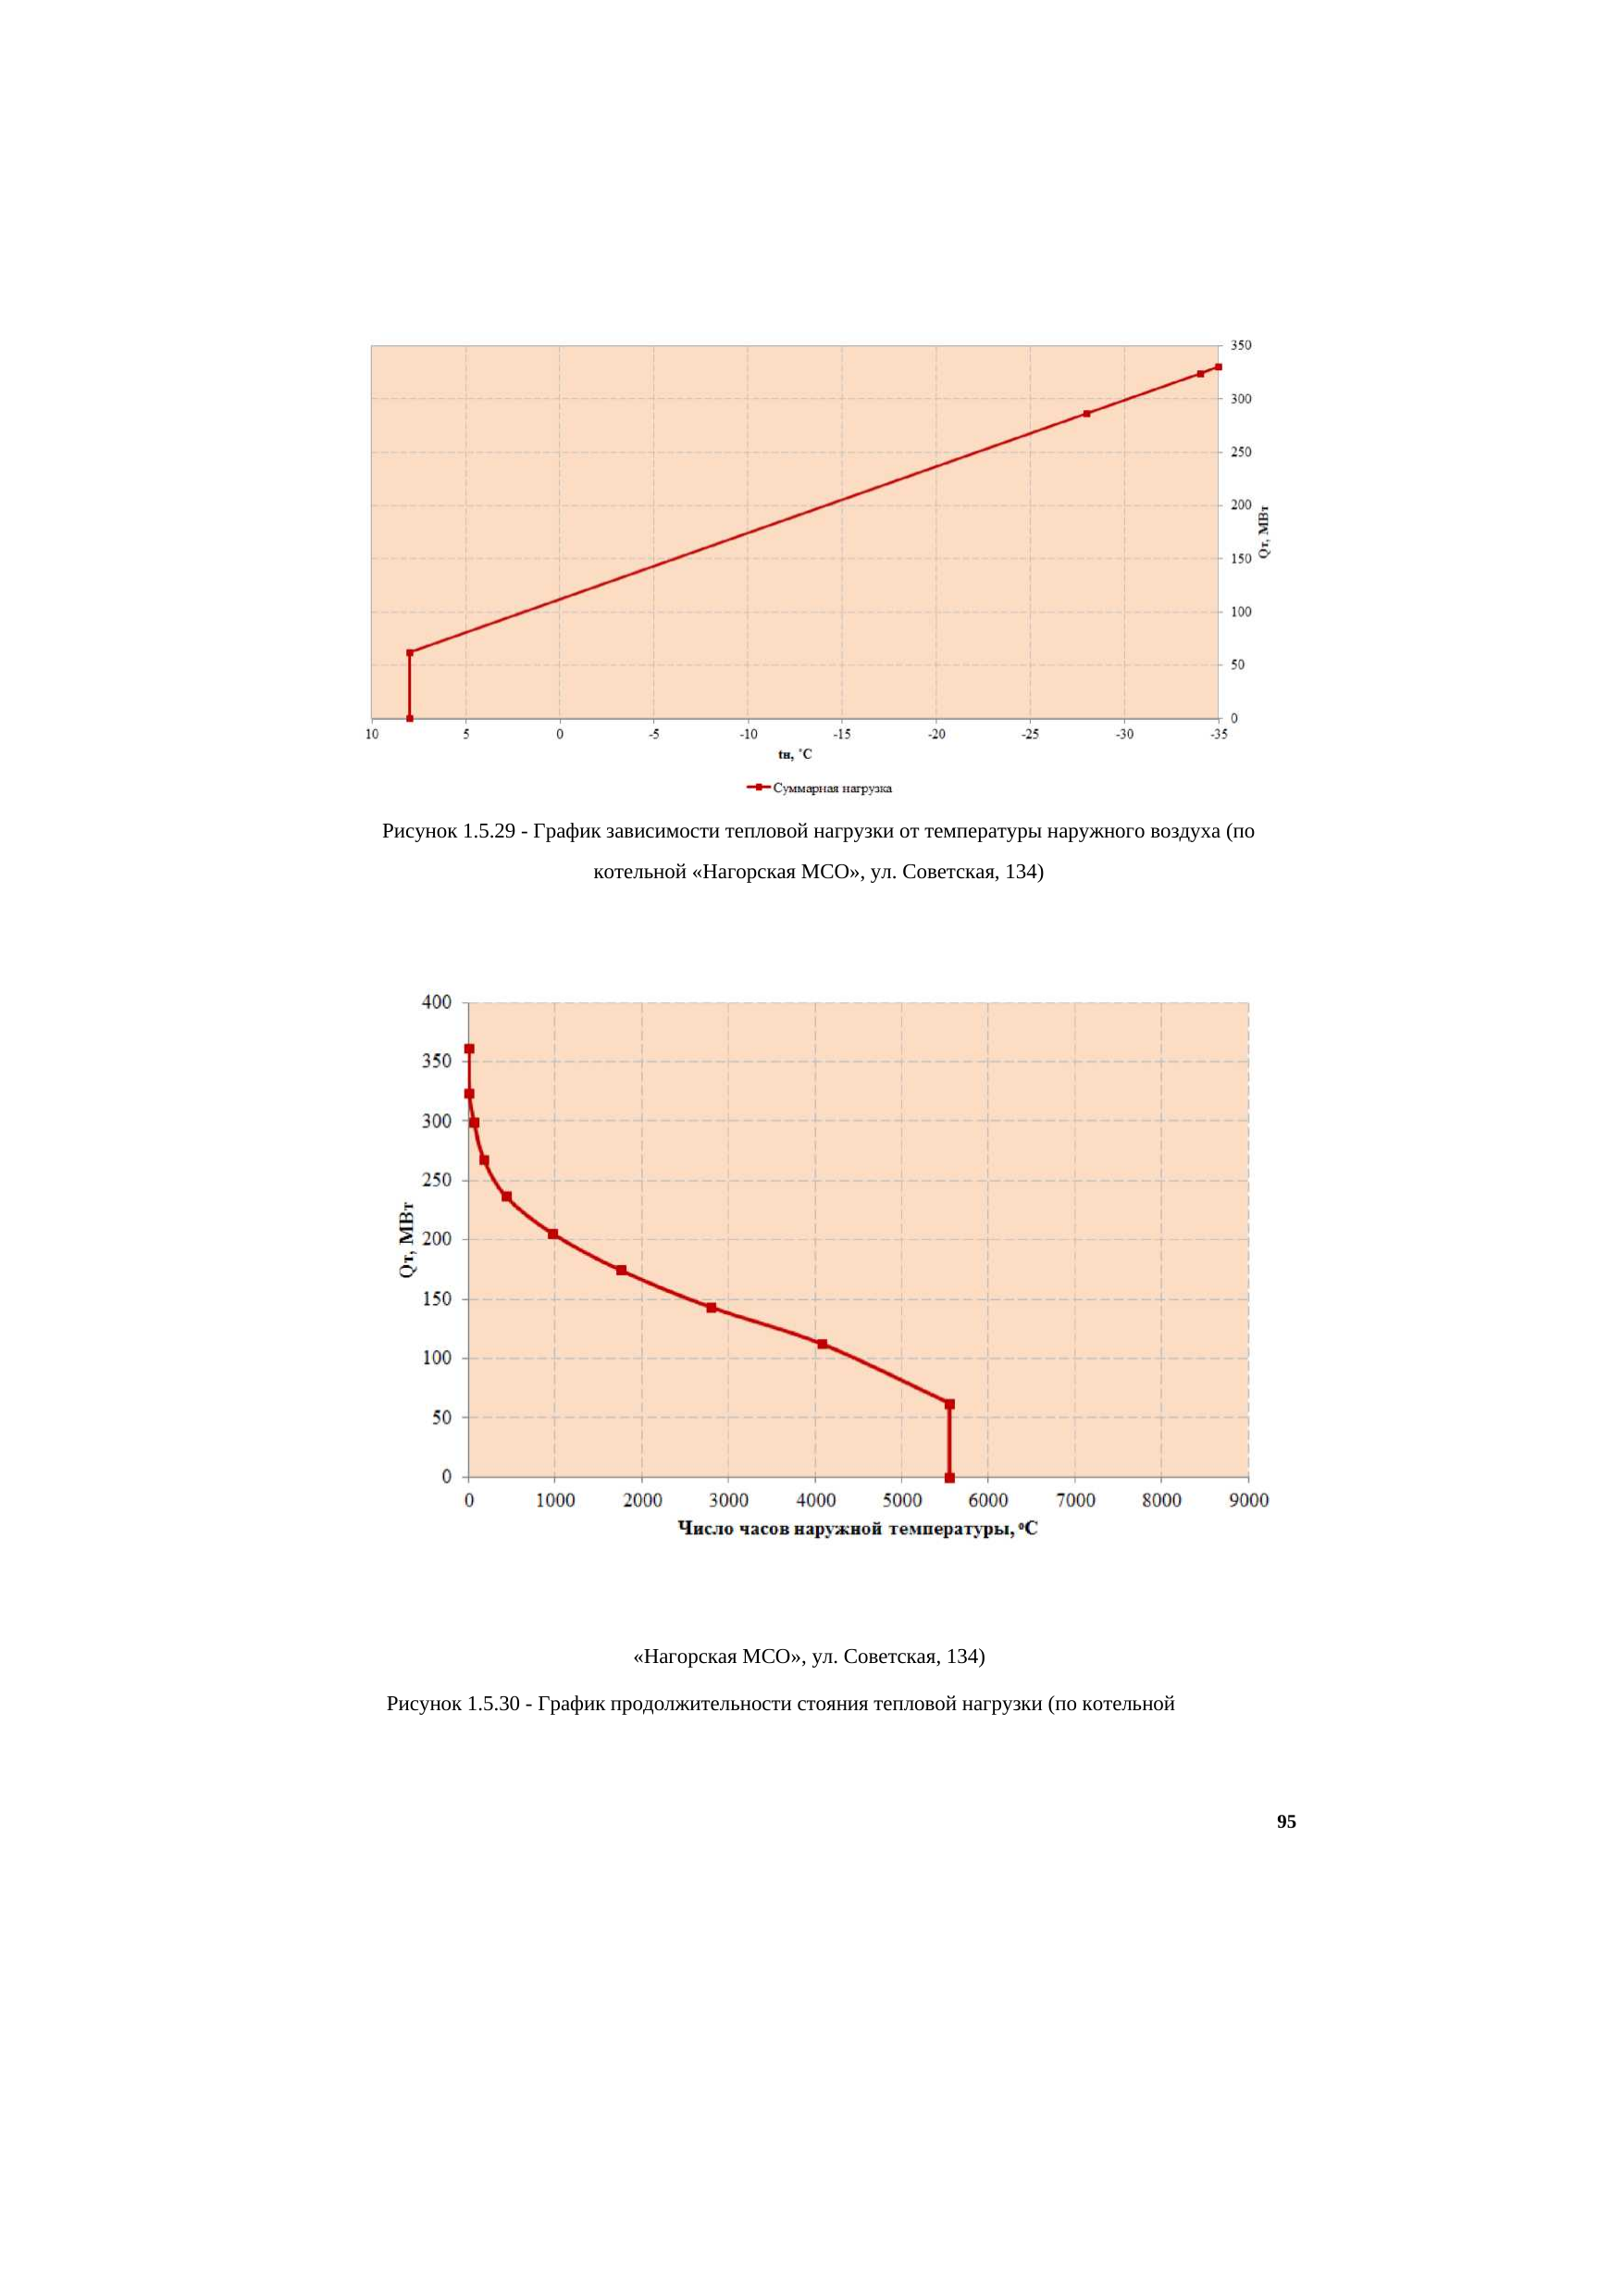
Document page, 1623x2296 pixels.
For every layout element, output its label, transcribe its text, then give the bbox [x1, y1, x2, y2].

picture [352, 974, 1286, 1570]
text Рисунок 1.5.29 - График зависимости тепловой нагрузки от температуры наружного воздуха (по котельной «Нагорская МСО», ул. Советская, 134) [339, 806, 1298, 887]
picture [352, 332, 1286, 806]
text «Нагорская МСО», ул. Советская, 134) [339, 1646, 1280, 1668]
